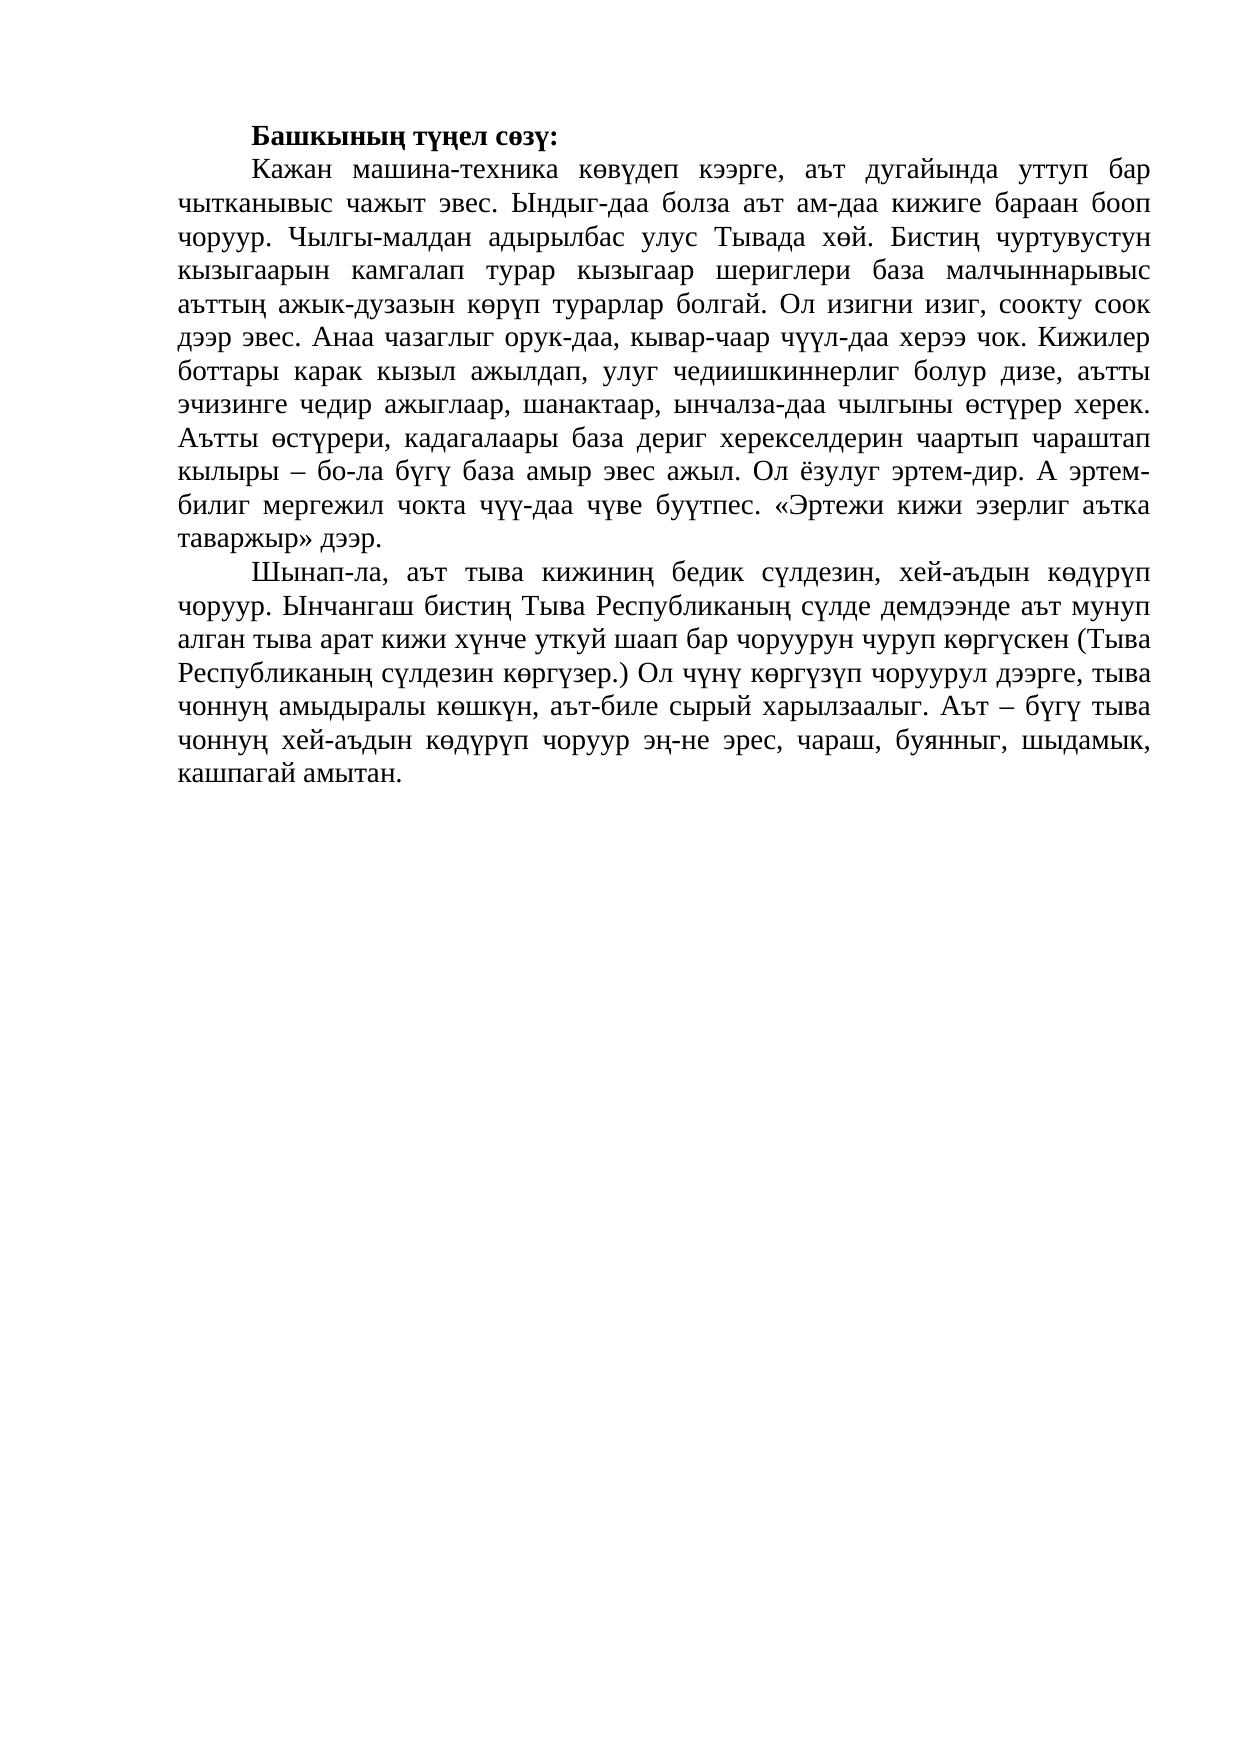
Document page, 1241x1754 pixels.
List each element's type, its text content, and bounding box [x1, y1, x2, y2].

text Шынап-ла, аът тыва кижиниң бедик сүлдезин, хей-аъдын көдүрүп чоруур. Ынчангаш бистиң Тыва Республиканың сүлде демдээнде аът мунуп алган тыва арат кижи хүнче уткуй шаап бар чоруурун чуруп көргүскен (Тыва Республиканың сүлдезин көргүзер.) Ол чүнү көргүзүп чоруурул дээрге, тыва чоннуң амыдыралы көшкүн, аът-биле сырый харылзаалыг. Аът – бүгү тыва чоннуң хей-аъдын көдүрүп чоруур эң-не эрес, чараш, буянныг, шыдамык, кашпагай амытан. [177, 554, 1152, 789]
text Башкының түңел сөзү: [177, 118, 1152, 152]
text Кажан машина-техника көвүдеп кээрге, аът дугайында уттуп бар чытканывыс чажыт эвес. Ындыг-даа болза аът ам-даа кижиге бараан бооп чоруур. Чылгы-малдан адырылбас улус Тывада хөй. Бистиң чуртувустун кызыгаарын камгалап турар кызыгаар шериглери база малчыннарывыс аъттың ажык-дузазын көрүп турарлар болгай. Ол изигни изиг, соокту соок дээр эвес. Анаа чазаглыг орук-даа, кывар-чаар чүүл-даа херээ чок. Кижилер боттары карак кызыл ажылдап, улуг чедиишкиннерлиг болур дизе, аътты эчизинге чедир ажыглаар, шанактаар, ынчалза-даа чылгыны өстүрер херек. Аътты өстүрери, кадагалаары база дериг херекселдерин чаартып чараштап кылыры – бо-ла бүгү база амыр эвес ажыл. Ол ёзулуг эртем-дир. А эртем-билиг мергежил чокта чүү-даа чүве буүтпес. «Эртежи кижи эзерлиг аътка таваржыр» дээр. [177, 152, 1152, 554]
